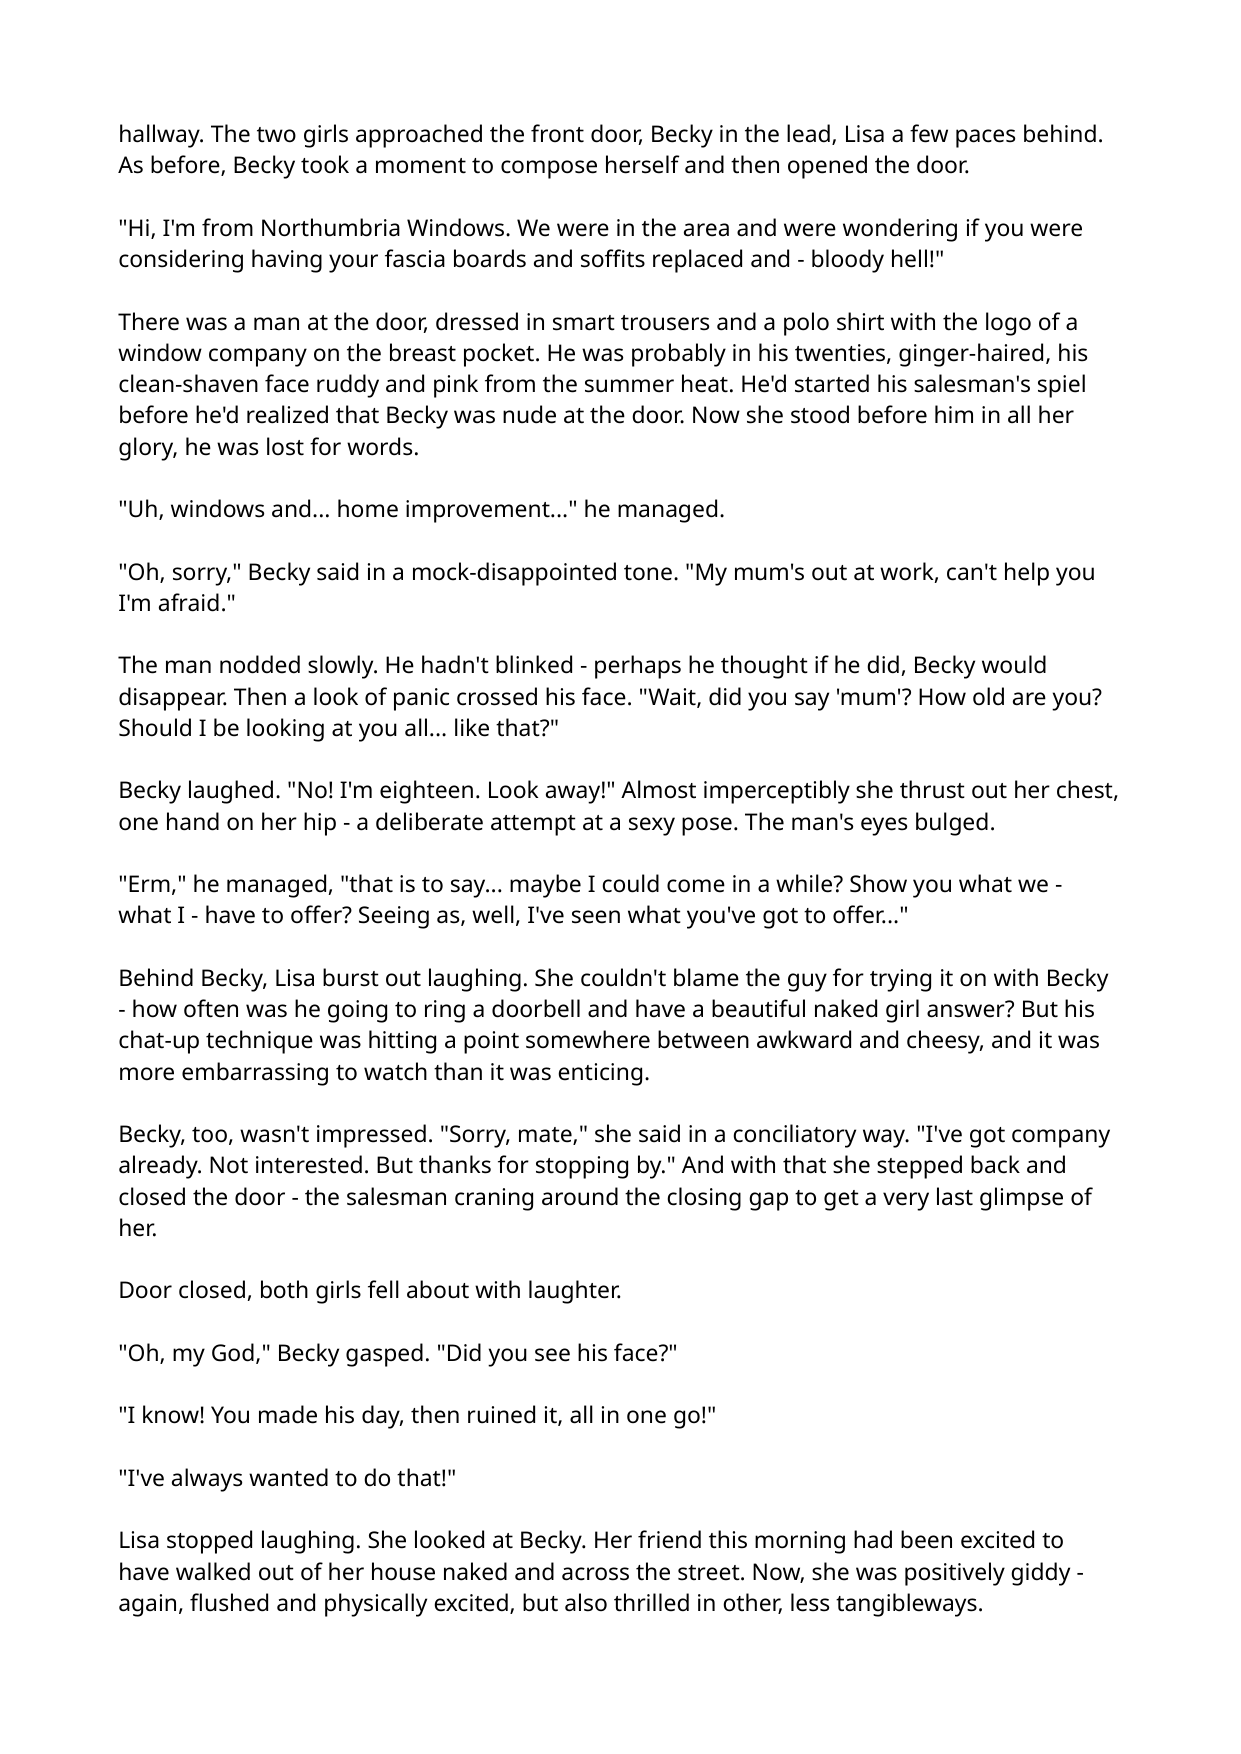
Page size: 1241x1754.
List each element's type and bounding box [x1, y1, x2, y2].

text [118, 118, 1122, 1618]
